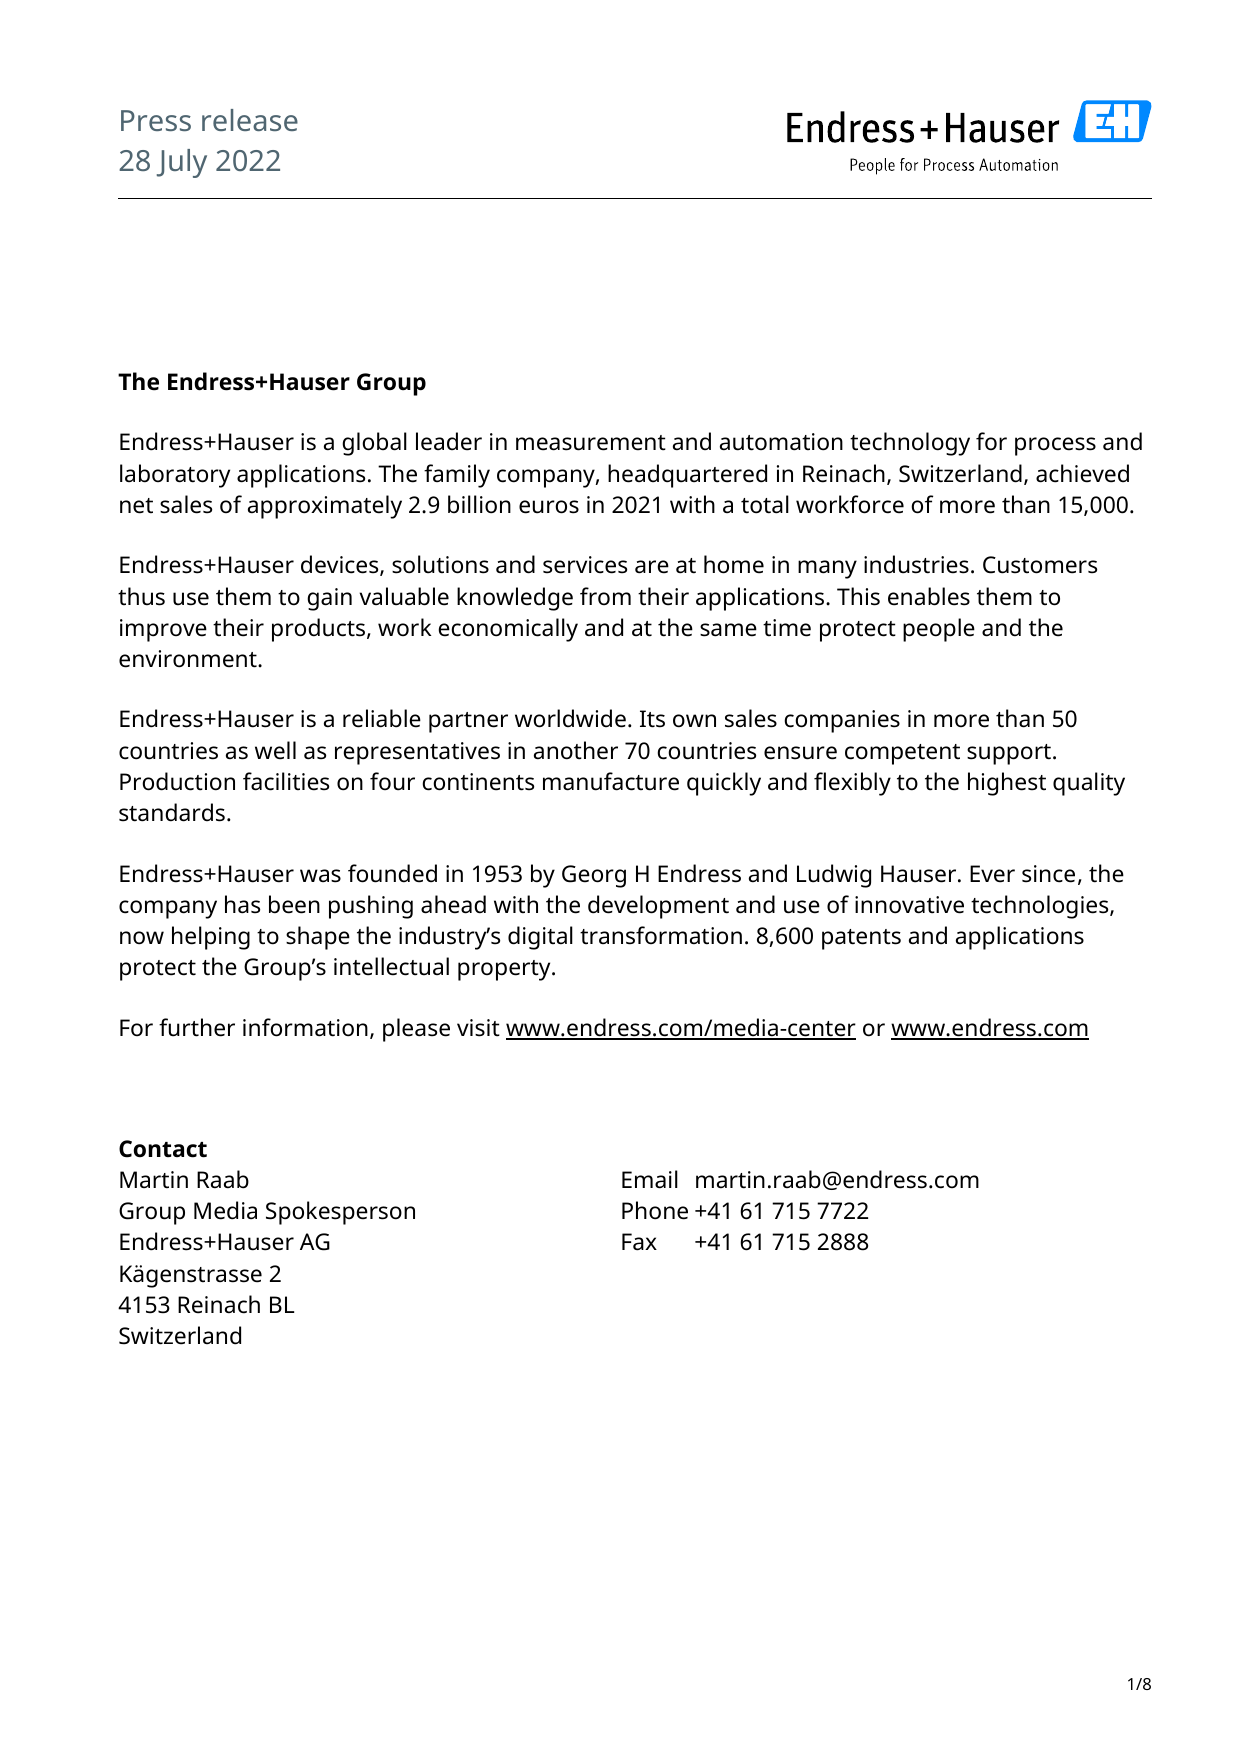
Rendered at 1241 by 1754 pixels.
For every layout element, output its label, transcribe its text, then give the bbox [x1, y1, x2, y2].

text Endress+Hauser is a global leader in measurement and automation technology for process and laboratory applications. The family company, headquartered in Reinach, Switzerland, achieved net sales of approximately 2.9 billion euros in 2021 with a total workforce of more than 15,000. [118, 426, 1152, 520]
text Martin Raab Email martin.raab@endress.com Group Media Spokesperson Phone +41 61 715 7722 Endress+Hauser AG Fax +41 61 715 2888 Kägenstrasse 2 4153 Reinach BL Switzerland [118, 1164, 1152, 1351]
text The Endress+Hauser Group [118, 366, 1152, 397]
text Endress+Hauser is a reliable partner worldwide. Its own sales companies in more than 50 countries as well as representatives in another 70 countries ensure competent support. Production facilities on four continents manufacture quickly and flexibly to the highest quality standards. [118, 703, 1152, 828]
text For further information, please visit www.endress.com/media-center or www.endress.com [118, 1012, 1152, 1043]
title Contact [118, 1133, 1152, 1164]
text Endress+Hauser devices, solutions and services are at home in many industries. Customers thus use them to gain valuable knowledge from their applications. This enables them to improve their products, work economically and at the same time protect people and the environment. [118, 549, 1152, 674]
text Endress+Hauser was founded in 1953 by Georg H Endress and Ludwig Hauser. Ever since, the company has been pushing ahead with the development and use of innovative technologies, now helping to shape the industry’s digital transformation. 8,600 patents and applications protect the Group’s intellectual property. [118, 858, 1152, 983]
